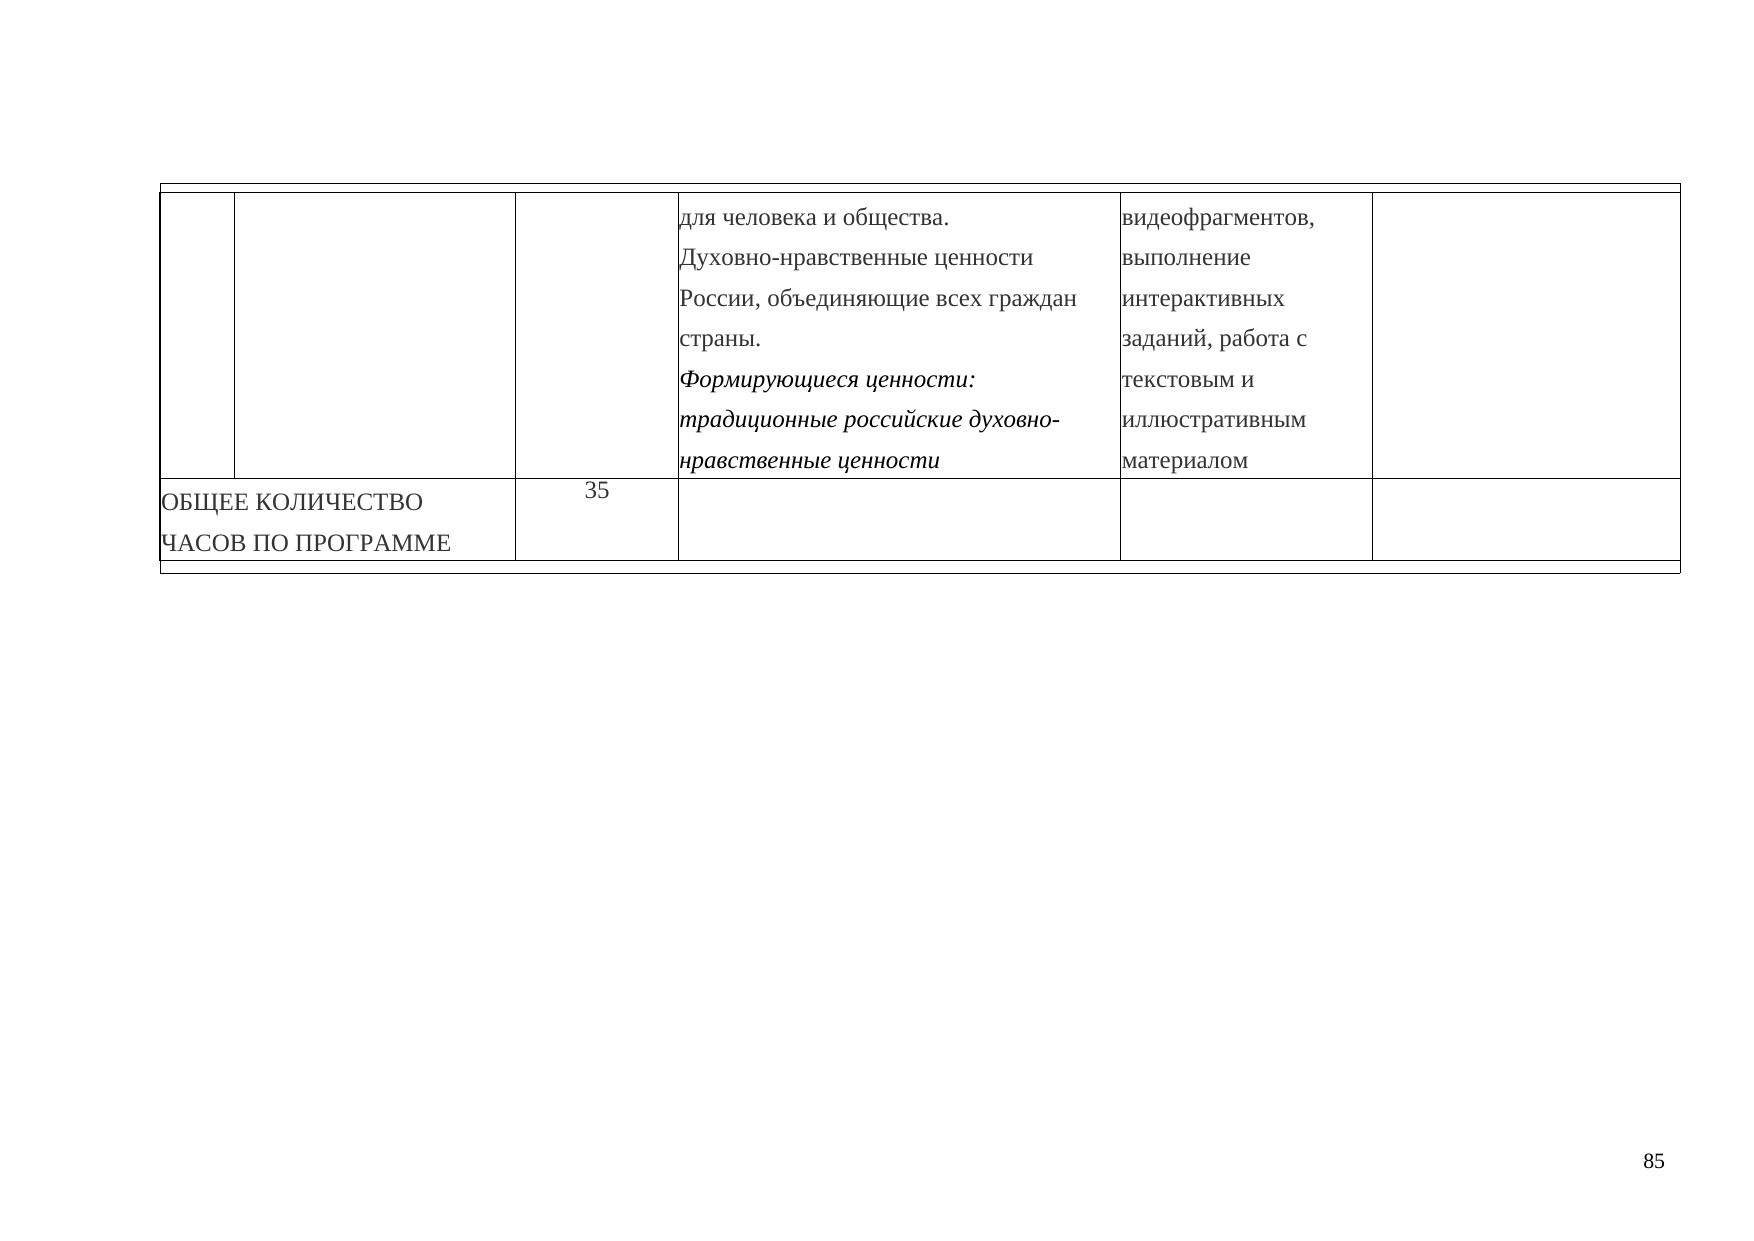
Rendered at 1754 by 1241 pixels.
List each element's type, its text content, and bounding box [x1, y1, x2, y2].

table_header [161, 193, 234, 477]
table_cell [679, 479, 1120, 560]
table_cell [1373, 479, 1680, 560]
table_cell [1121, 479, 1372, 560]
table_header [516, 193, 678, 477]
table_header для человека и общества. Духовно-нравственные ценности России, объединяющие всех граждан страны. Формирующиеся ценности: традиционные российские духовно- нравственные ценности [679, 193, 1120, 477]
table_cell ОБЩЕЕ КОЛИЧЕСТВО ЧАСОВ ПО ПРОГРАММЕ [161, 479, 515, 560]
table_cell 35 [516, 479, 678, 560]
table_header [235, 193, 515, 477]
table_header [1373, 193, 1680, 477]
table_header видеофрагментов, выполнение интерактивных заданий, работа с текстовым и иллюстративным материалом [1121, 193, 1372, 477]
